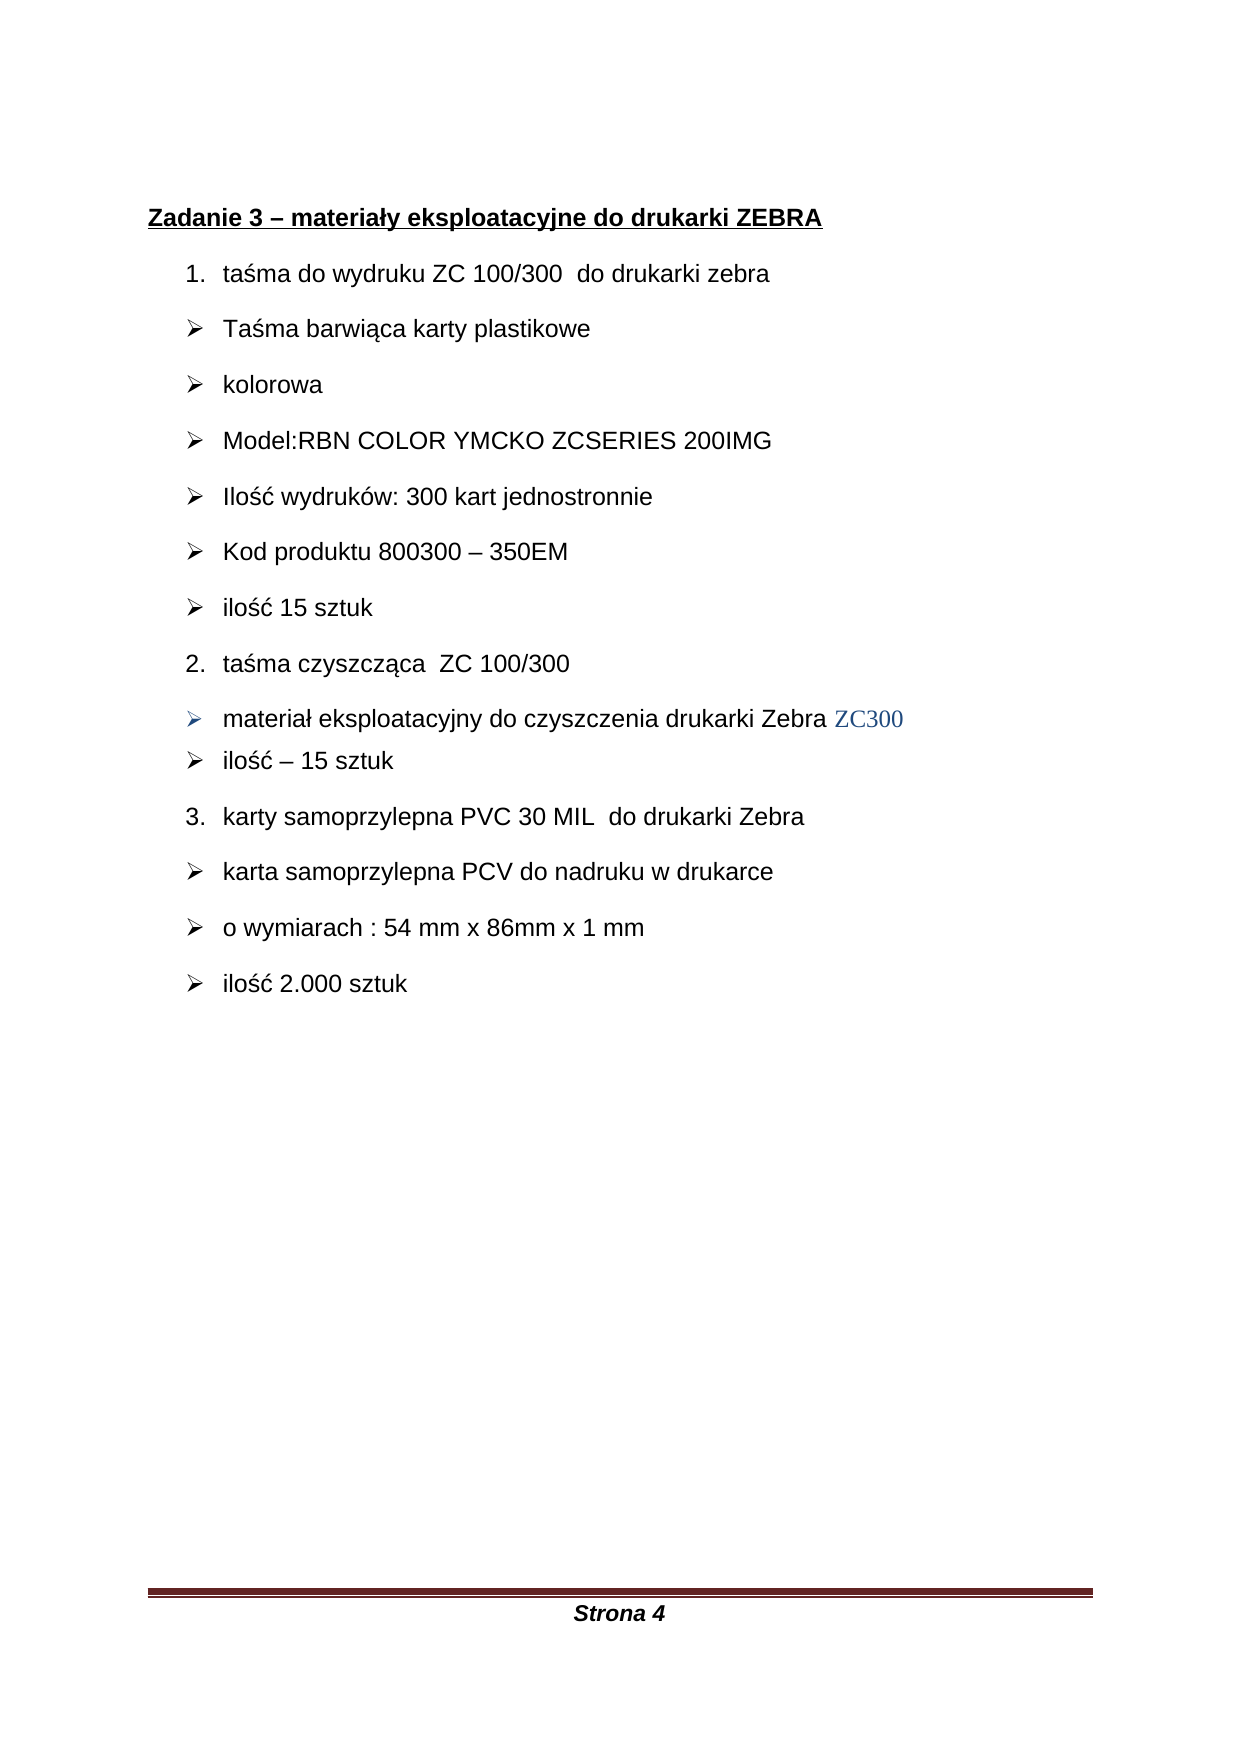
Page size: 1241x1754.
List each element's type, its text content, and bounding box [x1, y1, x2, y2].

list ilość – 15 sztuk [185, 746, 1093, 775]
text Zadanie 3 – materiały eksploatacyjne do drukarki ZEBRA [148, 203, 1093, 232]
list karty samoprzylepna PVC 30 MIL do drukarki Zebra [185, 802, 1093, 830]
list Model:RBN COLOR YMCKO ZCSERIES 200IMG [185, 426, 1093, 455]
list ilość 2.000 sztuk [185, 969, 1093, 997]
list karta samoprzylepna PCV do nadruku w drukarce [185, 857, 1093, 886]
list Ilość wydruków: 300 kart jednostronnie [185, 482, 1093, 511]
list o wymiarach : 54 mm x 86mm x 1 mm [185, 913, 1093, 942]
list Kod produktu 800300 – 350EM [185, 537, 1093, 566]
list kolorowa [185, 370, 1093, 399]
list taśma do wydruku ZC 100/300 do drukarki zebra [185, 259, 1093, 288]
list ilość 15 sztuk [185, 593, 1093, 622]
list materiał eksploatacyjny do czyszczenia drukarki Zebra ZC300 [185, 704, 1093, 733]
list taśma czyszcząca ZC 100/300 [185, 649, 1093, 678]
list Taśma barwiąca karty plastikowe [185, 314, 1093, 343]
